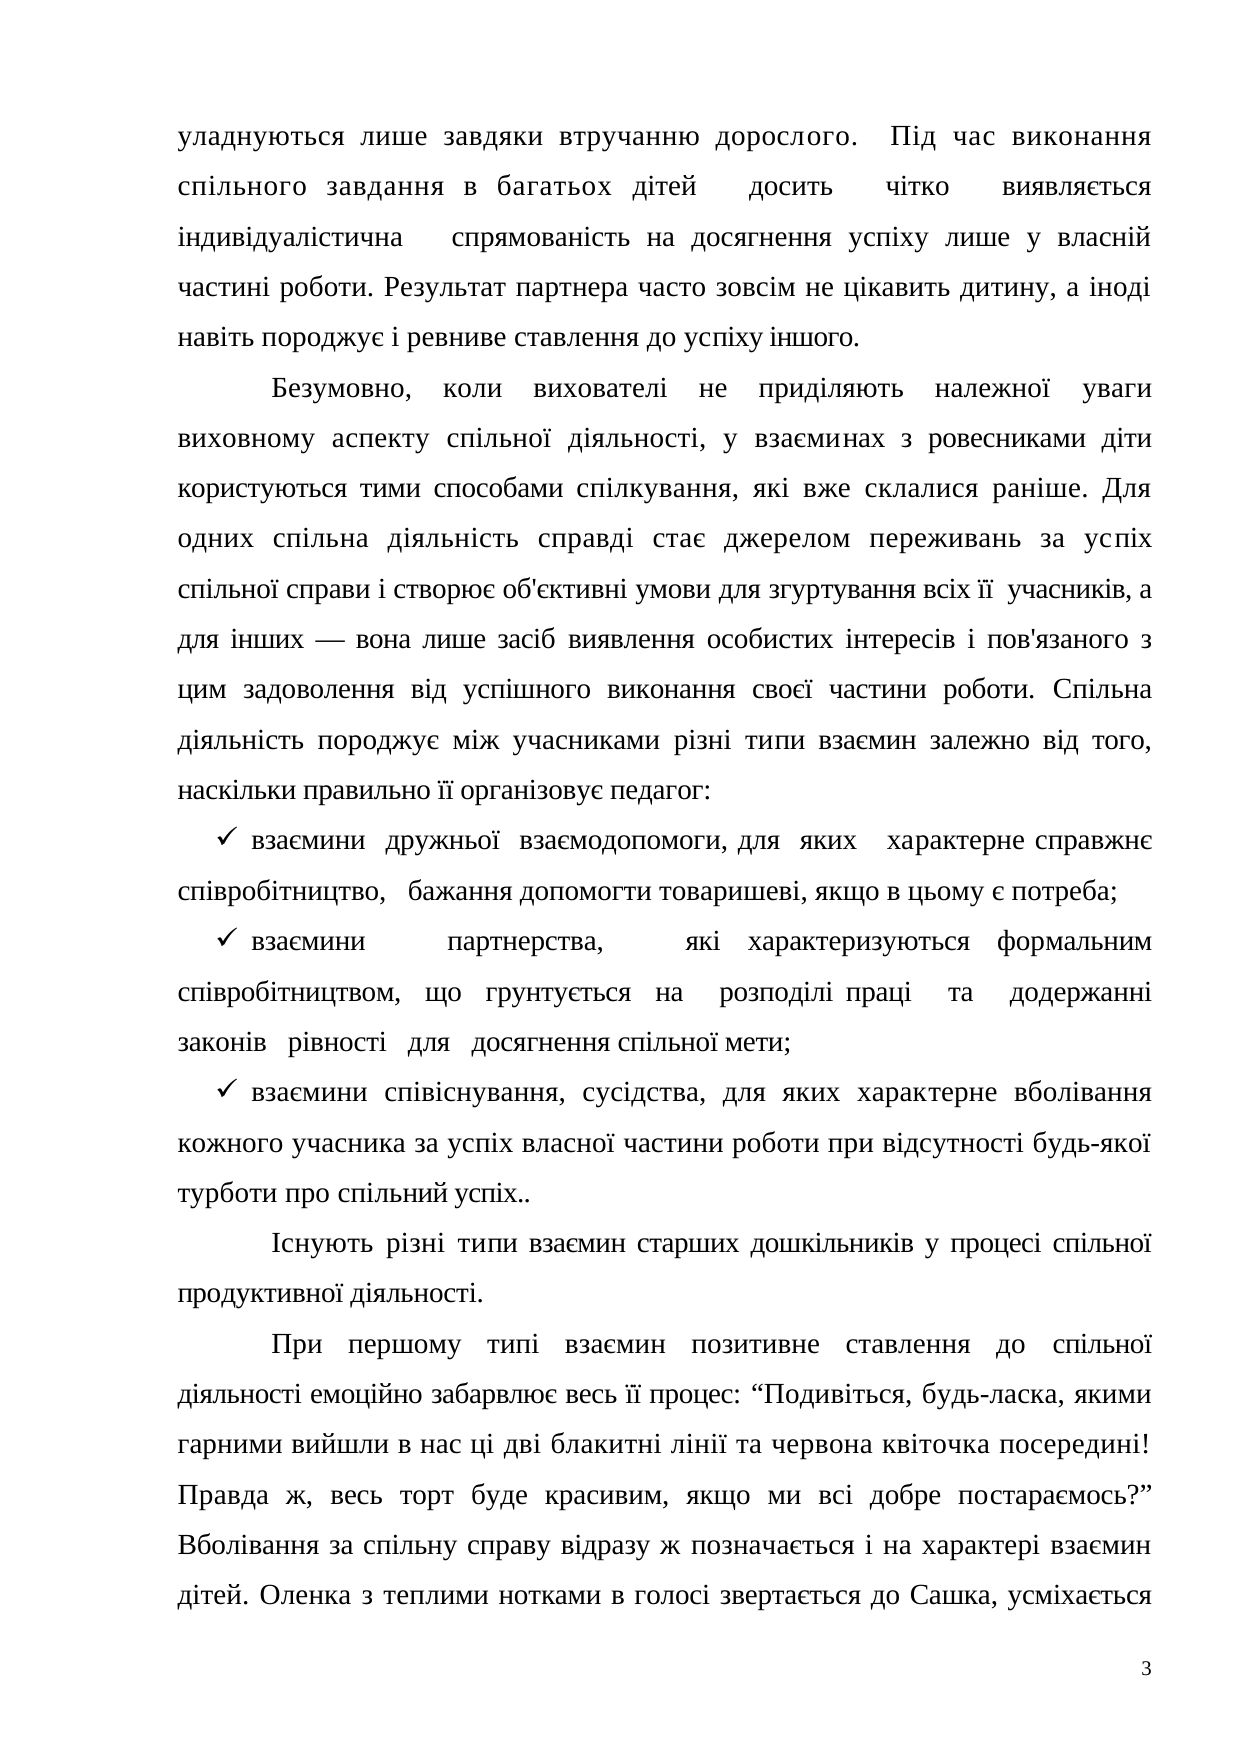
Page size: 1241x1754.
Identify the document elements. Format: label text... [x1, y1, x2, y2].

list взаємини дружньої взаємодопомоги, для яких характерне справжнє співробітництво, бажання допомогти товаришеві, якщо в цьому є потреба; [177, 822, 1152, 906]
list взаємини співіснування, сусідства, для яких характерне вболівання кожного учасника за успіх власної частини роботи при відсутності будь-якої турботи про спільний успіх.. [177, 1074, 1152, 1208]
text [177, 118, 1152, 353]
list взаємини партнерства, які характеризуються формальним співробітництвом, що грунтується на розподілі праці та додержанні законів рівності для досягнення спільної мети; [177, 923, 1152, 1057]
text Безумовно, коли вихователі не приділяють належної уваги виховному аспекту спільної діяльності, у взаєминах з ровесниками діти користуються тими способами спілкування, які вже склалися раніше. Для одних спільна діяльність справді стає джерелом переживань за успіх спільної справи і створює об'єктивні умови для згуртування всіх її учасників, а для інших — вона лише засіб виявлення особистих інтересів і пов'язаного з цим задоволення від успішного виконання своєї частини роботи. Спільна діяльність породжує між учасниками різні типи взаємин залежно від того, наскільки правильно її організовує педагог: [177, 370, 1152, 806]
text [177, 1326, 1152, 1611]
text Існують різні типи взаємин старших дошкільників у процесі спільної продуктивної діяльності. [177, 1225, 1152, 1309]
